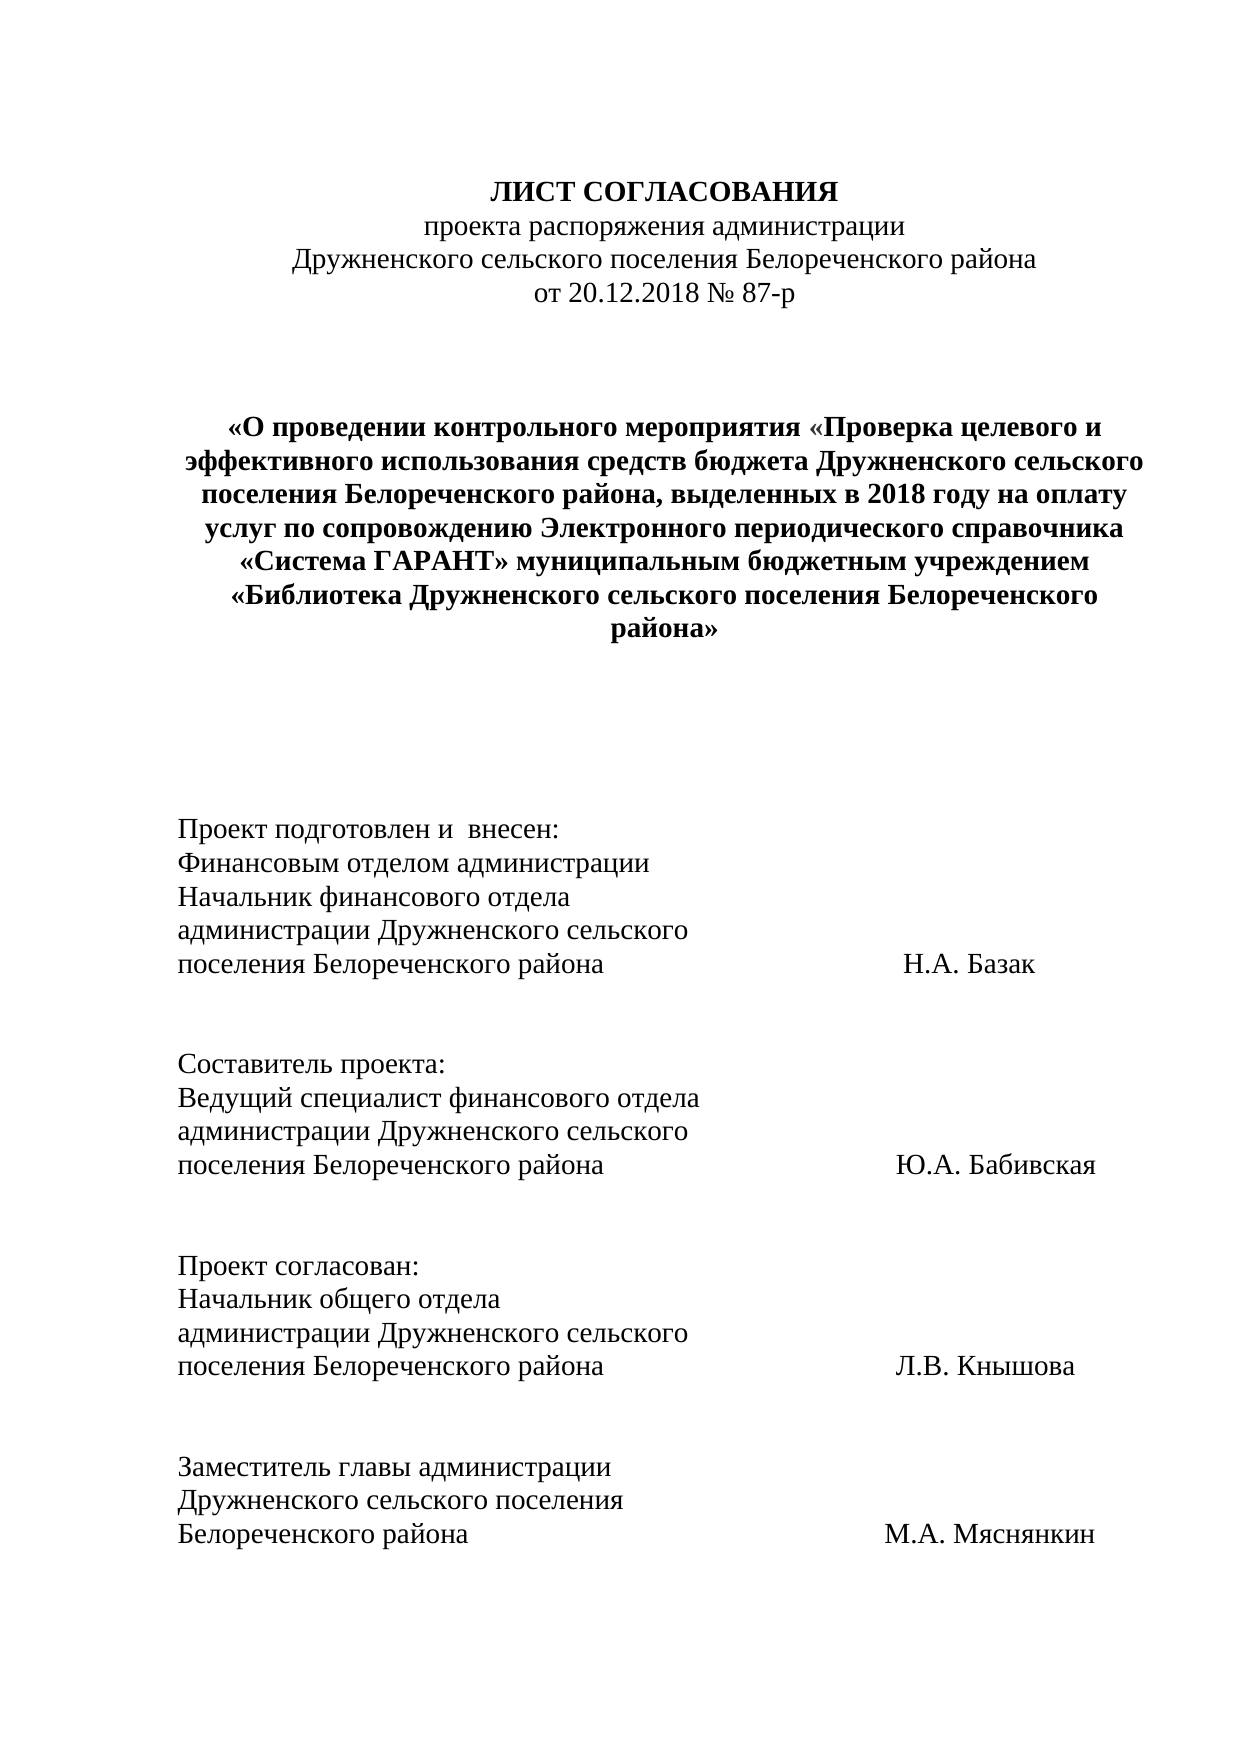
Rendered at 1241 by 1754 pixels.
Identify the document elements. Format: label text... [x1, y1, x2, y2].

text ЛИСТ СОГЛАСОВАНИЯ [177, 174, 1152, 208]
text поселения Белореченского района Л.В. Кнышова [177, 1348, 1152, 1382]
text администрации Дружненского сельского [177, 1113, 1152, 1147]
text Дружненского сельского поселения [177, 1482, 1152, 1516]
text Начальник финансового отдела [177, 879, 1152, 912]
text проекта распоряжения администрации [177, 208, 1152, 241]
text Проект подготовлен и внесен: [177, 812, 1152, 845]
text Дружненского сельского поселения Белореченского района [177, 241, 1152, 275]
text от 20.12.2018 № 87-р [177, 275, 1152, 308]
text администрации Дружненского сельского [177, 1315, 1152, 1348]
text Составитель проекта: [177, 1046, 1152, 1080]
text Заместитель главы администрации [177, 1449, 1152, 1482]
text Белореченского района М.А. Мяснянкин [177, 1516, 1152, 1549]
text Ведущий специалист финансового отдела [177, 1080, 1152, 1113]
text Финансовым отделом администрации [177, 845, 1152, 879]
text администрации Дружненского сельского [177, 912, 1152, 946]
text Начальник общего отдела [177, 1281, 1152, 1315]
text поселения Белореченского района Н.А. Базак [177, 946, 1152, 979]
text поселения Белореченского района Ю.А. Бабивская [177, 1147, 1152, 1181]
text «О проведении контрольного мероприятия «Проверка целевого и эффективного использования средств бюджета Дружненского сельского поселения Белореченского района, выделенных в 2018 году на оплату услуг по сопровождению Электронного периодического справочника «Система ГАРАНТ» муниципальным бюджетным учреждением «Библиотека Дружненского сельского поселения Белореченского района» [177, 409, 1152, 644]
text Проект согласован: [177, 1248, 1152, 1281]
